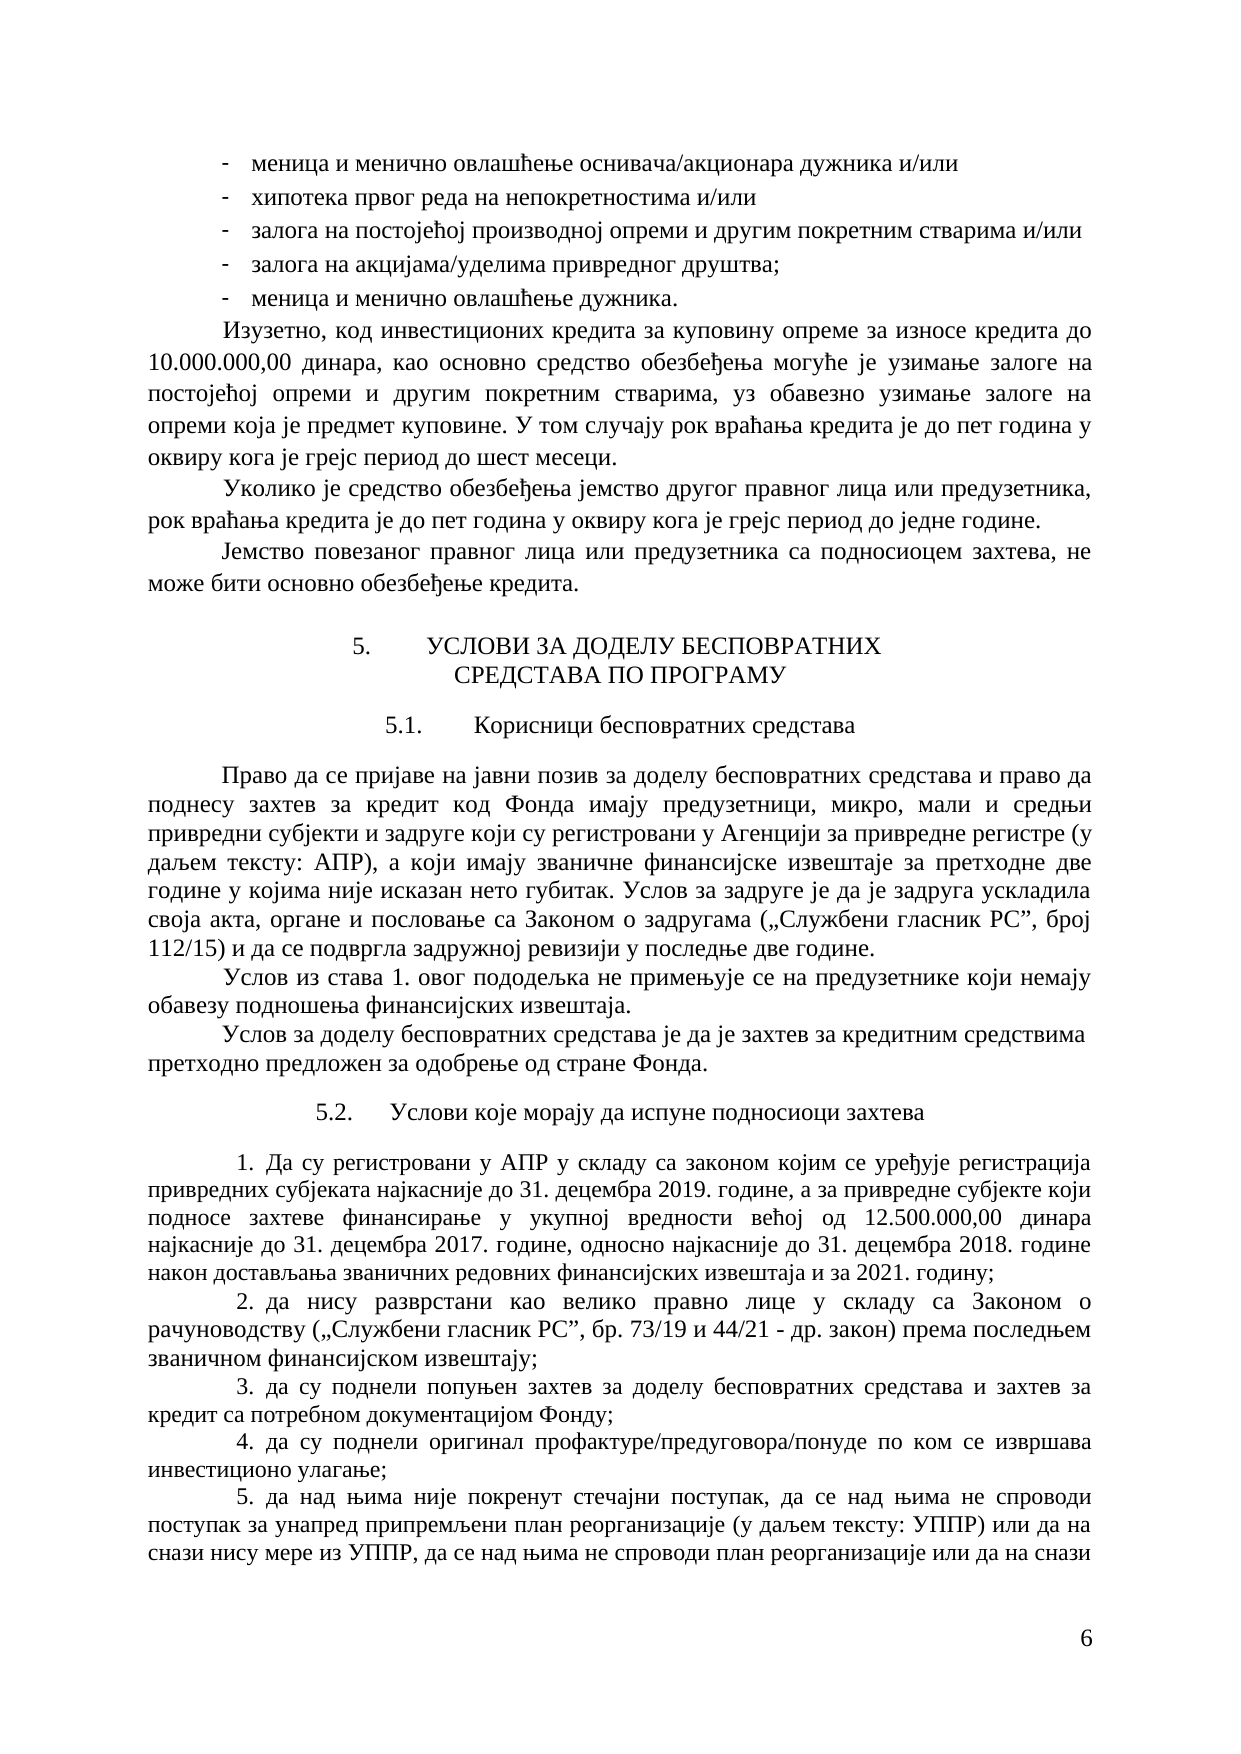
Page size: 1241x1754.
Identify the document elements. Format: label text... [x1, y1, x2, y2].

text Право да се пријаве на јавни позив за доделу бесповратних средстава и право да поднесу захтев за кредит код Фонда имају предузетници, микро, мали и средњи привредни субјекти и задруге који су регистровани у Агенцији за привредне регистре (у даљем тексту: АПР), а који имају званичне финансијске извештаје за претходне две године у којима није исказан нето губитак. Услов за задруге је да је задруга ускладила своја акта, органе и пословање са Законом о задругама („Службени гласник РСˮ, број 112/15) и да се подвргла задружној ревизији у последње две године. [148, 760, 1093, 962]
list хипотека првог реда на непокретностима и/или [148, 181, 1093, 212]
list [148, 1482, 1093, 1565]
list да су поднели попуњен захтев за доделу бесповратних средстава и захтев за кредит са потребном документацијом Фонду; [148, 1372, 1093, 1427]
list залога на постојећој производној опреми и другим покретним стварима и/или [148, 215, 1093, 245]
text Услов из става 1. овог пододељка не примењује се на предузетнике који немају обавезу подношења финансијских извештаја. [148, 962, 1093, 1019]
list залога на акцијама/уделима привредног друштва; [148, 248, 1093, 279]
text Уколико је средство обезбеђења јемство другог правног лица или предузетника, рок враћања кредита је до пет година у оквиру кога је грејс период до једне године. [148, 473, 1093, 533]
list УСЛОВИ ЗА ДОДЕЛУ БЕСПОВРАТНИХ СРЕДСТАВА ПО ПРОГРАМУ [148, 631, 1093, 688]
list меница и менично овлашћење оснивача/акционара дужника и/или [148, 148, 1093, 178]
list да су поднели оригинал профактуре/предуговора/понуде по ком се извршава инвестиционо улагање; [148, 1427, 1093, 1482]
text Услов за доделу бесповратних средстава је да је захтев за кредитним средствима претходно предложен за одобрење од стране Фонда. [148, 1019, 1093, 1077]
list да нису разврстани као велико правно лице у складу са Законом о рачуноводству („Службени гласник РСˮ, бр. 73/19 и 44/21 - др. закон) према последњем званичном финансијском извештају; [148, 1286, 1093, 1372]
list Услови које морају да испуне подносиоци захтева [148, 1097, 1093, 1126]
text Изузетно, код инвестиционих кредита за куповину опреме за износе кредита до 10.000.000,00 динара, као основно средство обезбеђења могуће је узимање залоге на постојећој опреми и другим покретним стварима, уз обавезно узимање залоге на опреми која је предмет куповине. У том случају рок враћања кредита је до пет година у оквиру кога је грејс период до шест месеци. [148, 315, 1093, 470]
list Да су регистровани у АПР у складу са законом којим се уређује регистрација привредних субјеката најкасније до 31. децембра 2019. године, а за привредне субјекте који подносе захтеве финансирање у укупној вредности већој од 12.500.000,00 динара најкасније до 31. децембра 2017. године, односно најкасније до 31. децембра 2018. године након достављања званичних редовних финансијских извештаја и за 2021. годину; [148, 1148, 1093, 1286]
list Корисници бесповратних средстава [148, 710, 1093, 739]
text Јемство повезаног правног лица или предузетника са подносиоцем захтева, не може бити основно обезбеђење кредита. [148, 536, 1093, 597]
list меница и менично овлашћење дужника. [148, 282, 1093, 312]
